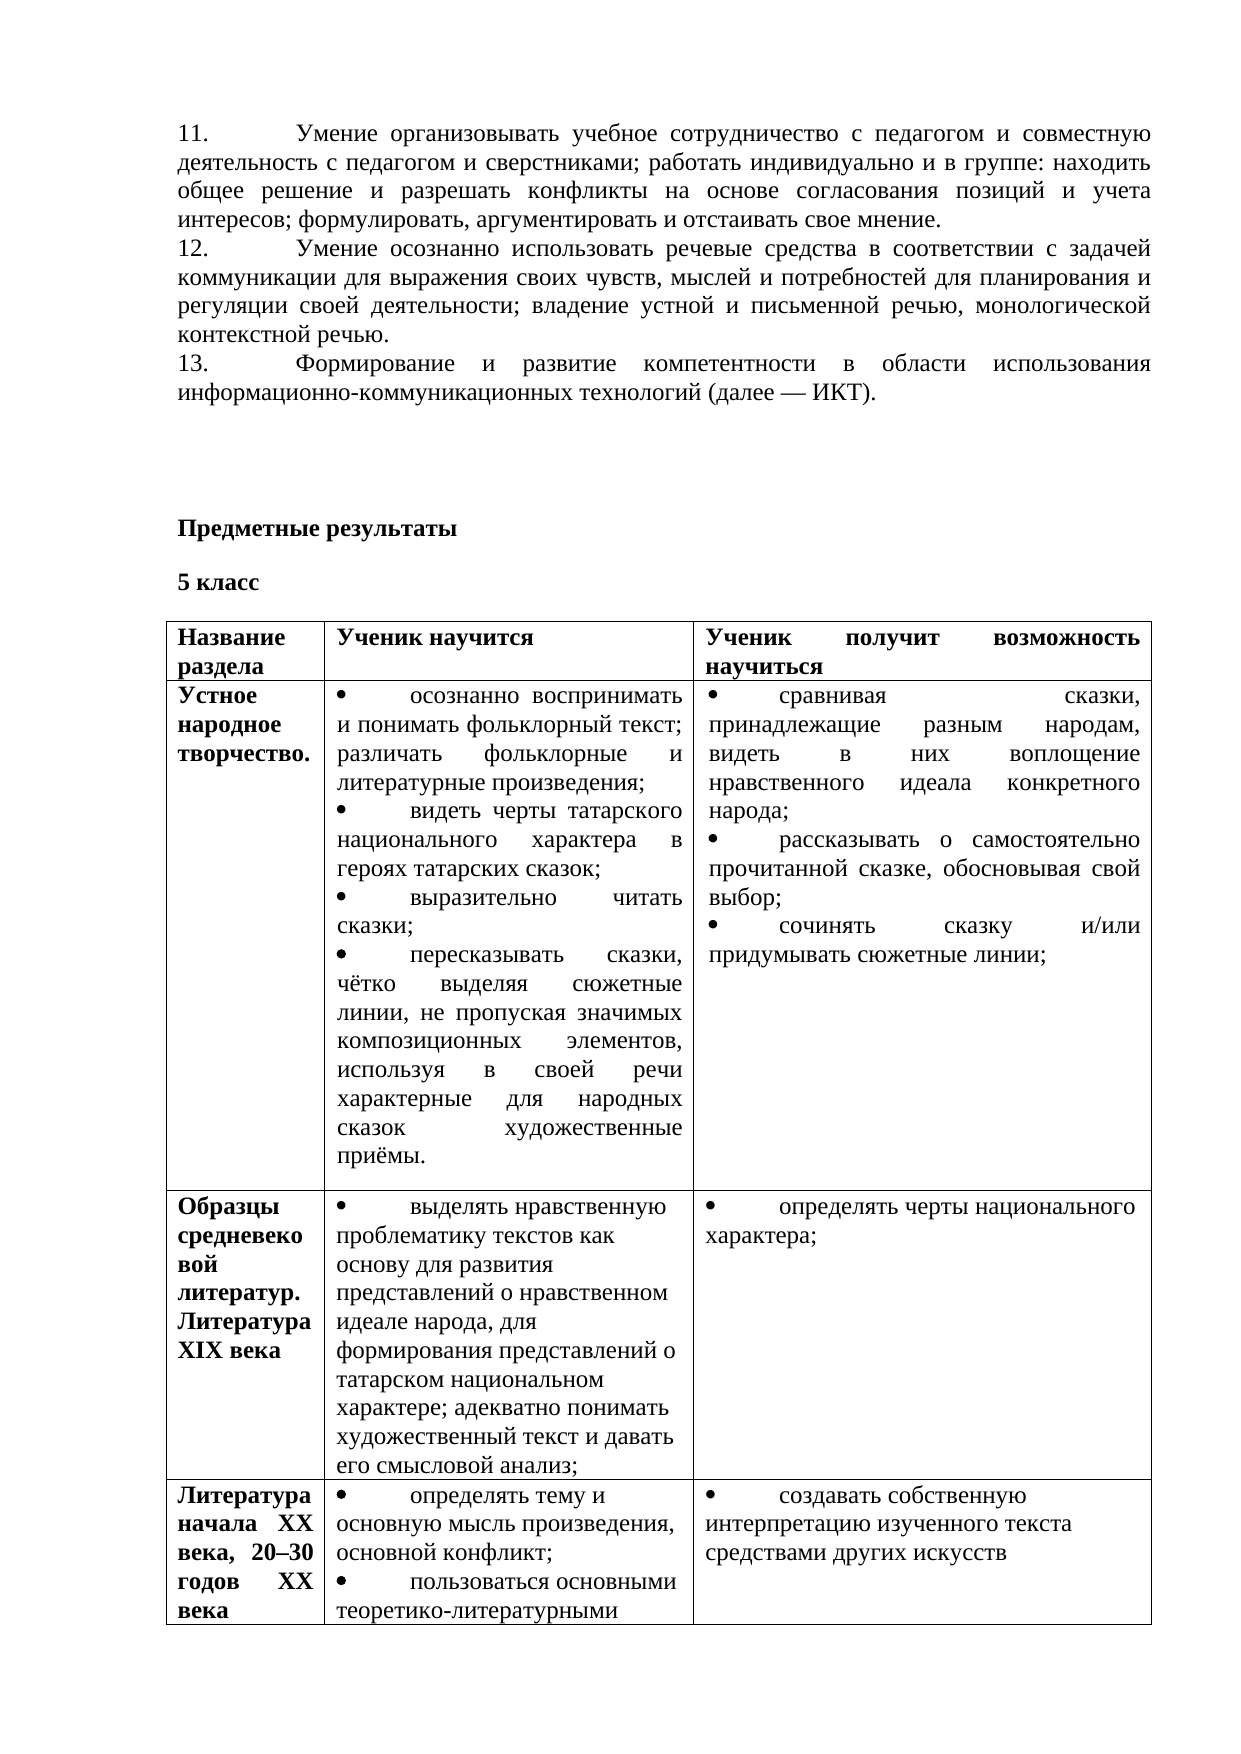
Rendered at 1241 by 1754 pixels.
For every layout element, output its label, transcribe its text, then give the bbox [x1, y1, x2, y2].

list Умение организовывать учебное сотрудничество с педагогом и совместную деятельность с педагогом и сверстниками; работать индивидуально и в группе: находить общее решение и разрешать конфликты на основе согласования позиций и учета интересов; формулировать, аргументировать и отстаивать свое мнение. [177, 118, 1152, 233]
text 5 класс [177, 567, 1152, 596]
text Предметные результаты [177, 513, 1152, 542]
table_cell выделять нравственную проблематику текстов как основу для развития представлений о нравственном идеале народа, для формирования представлений о татарском национальном характере; адекватно понимать художественный текст и давать его смысловой анализ; [325, 1191, 693, 1479]
table_cell осознанно воспринимать и понимать фольклорный текст; различать фольклорные и литературные произведения; видеть черты татарского национального характера в героях татарских сказок; выразительно читать сказки; пересказывать сказки, чётко выделяя сюжетные линии, не пропуская значимых композиционных элементов, используя в своей речи характерные для народных сказок художественные приёмы. [325, 681, 693, 1190]
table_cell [325, 1480, 693, 1623]
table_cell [167, 1480, 324, 1623]
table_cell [694, 1480, 1151, 1623]
table_header Ученик научится [325, 622, 693, 679]
table_cell определять черты национального характера; [694, 1191, 1151, 1479]
list Умение осознанно использовать речевые средства в соответствии с задачей коммуникации для выражения своих чувств, мыслей и потребностей для планирования и регуляции своей деятельности; владение устной и письменной речью, монологической контекстной речью. [177, 233, 1152, 348]
table_cell сравнивая сказки, принадлежащие разным народам, видеть в них воплощение нравственного идеала конкретного народа; рассказывать о самостоятельно прочитанной сказке, обосновывая свой выбор; сочинять сказку и/или придумывать сюжетные линии; [694, 681, 1151, 1190]
table_cell Устное народное творчество. [167, 681, 324, 1190]
table_header Название раздела [167, 622, 324, 679]
list Формирование и развитие компетентности в области использования информационно-коммуникационных технологий (далее — ИКТ). [177, 348, 1152, 406]
table_header Ученик получит возможность научиться [694, 622, 1151, 679]
table_cell Образцы средневековой литератур. Литература XIX века [167, 1191, 324, 1479]
